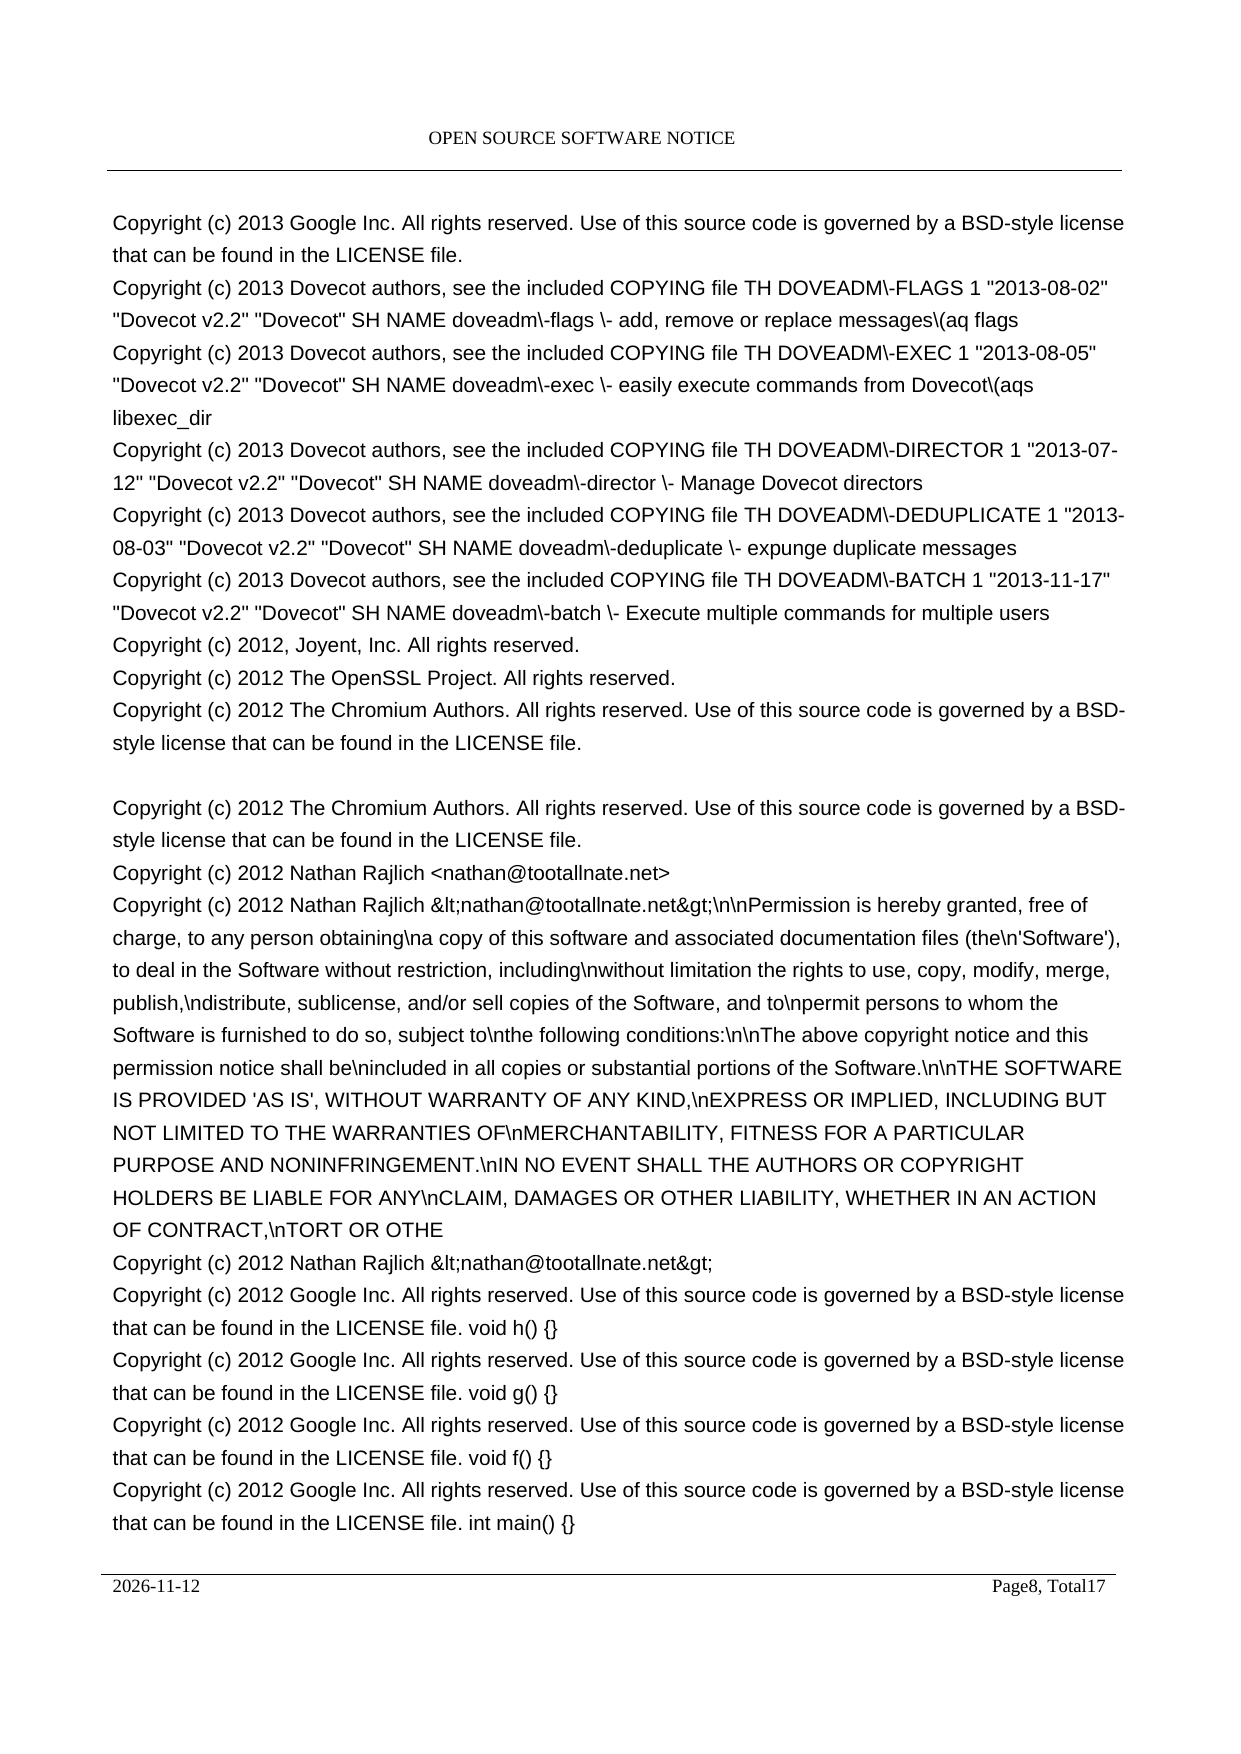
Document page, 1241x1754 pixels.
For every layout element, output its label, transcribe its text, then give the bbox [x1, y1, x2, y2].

text Copyright (c) 2012 Google Inc. All rights reserved. Use of this source code is governed by a BSD-style license that can be found in the LICENSE file. int main() {} [112, 1474, 1128, 1539]
text Copyright (c) 2013 Dovecot authors, see the included COPYING file TH DOVEADM\-BATCH 1 "2013-11-17" "Dovecot v2.2" "Dovecot" SH NAME doveadm\-batch \- Execute multiple commands for multiple users [112, 564, 1128, 629]
text Copyright (c) 2012 Nathan Rajlich &lt;nathan@tootallnate.net&gt; [112, 1246, 1128, 1279]
text Copyright (c) 2012, Joyent, Inc. All rights reserved. [112, 629, 1128, 661]
text Copyright (c) 2012 Nathan Rajlich &lt;nathan@tootallnate.net&gt;\n\nPermission is hereby granted, free of charge, to any person obtaining\na copy of this software and associated documentation files (the\n'Software'), to deal in the Software without restriction, including\nwithout limitation the rights to use, copy, modify, merge, publish,\ndistribute, sublicense, and/or sell copies of the Software, and to\npermit persons to whom the Software is furnished to do so, subject to\nthe following conditions:\n\nThe above copyright notice and this permission notice shall be\nincluded in all copies or substantial portions of the Software.\n\nTHE SOFTWARE IS PROVIDED 'AS IS', WITHOUT WARRANTY OF ANY KIND,\nEXPRESS OR IMPLIED, INCLUDING BUT NOT LIMITED TO THE WARRANTIES OF\nMERCHANTABILITY, FITNESS FOR A PARTICULAR PURPOSE AND NONINFRINGEMENT.\nIN NO EVENT SHALL THE AUTHORS OR COPYRIGHT HOLDERS BE LIABLE FOR ANY\nCLAIM, DAMAGES OR OTHER LIABILITY, WHETHER IN AN ACTION OF CONTRACT,\nTORT OR OTHE [112, 889, 1128, 1246]
text Copyright (c) 2012 Google Inc. All rights reserved. Use of this source code is governed by a BSD-style license that can be found in the LICENSE file. void h() {} [112, 1279, 1128, 1344]
text Copyright (c) 2012 The Chromium Authors. All rights reserved. Use of this source code is governed by a BSD-style license that can be found in the LICENSE file. [112, 694, 1128, 791]
text Copyright (c) 2012 Google Inc. All rights reserved. Use of this source code is governed by a BSD-style license that can be found in the LICENSE file. void g() {} [112, 1344, 1128, 1409]
text Copyright (c) 2013 Dovecot authors, see the included COPYING file TH DOVEADM\-EXEC 1 "2013-08-05" "Dovecot v2.2" "Dovecot" SH NAME doveadm\-exec \- easily execute commands from Dovecot\(aqs libexec_dir [112, 336, 1128, 434]
text Copyright (c) 2013 Dovecot authors, see the included COPYING file TH DOVEADM\-FLAGS 1 "2013-08-02" "Dovecot v2.2" "Dovecot" SH NAME doveadm\-flags \- add, remove or replace messages\(aq flags [112, 271, 1128, 336]
text Copyright (c) 2013 Google Inc. All rights reserved. Use of this source code is governed by a BSD-style license that can be found in the LICENSE file. [112, 206, 1128, 271]
text Copyright (c) 2013 Dovecot authors, see the included COPYING file TH DOVEADM\-DEDUPLICATE 1 "2013-08-03" "Dovecot v2.2" "Dovecot" SH NAME doveadm\-deduplicate \- expunge duplicate messages [112, 499, 1128, 564]
text Copyright (c) 2012 Google Inc. All rights reserved. Use of this source code is governed by a BSD-style license that can be found in the LICENSE file. void f() {} [112, 1409, 1128, 1474]
text Copyright (c) 2012 The OpenSSL Project. All rights reserved. [112, 661, 1128, 694]
text Copyright (c) 2013 Dovecot authors, see the included COPYING file TH DOVEADM\-DIRECTOR 1 "2013-07-12" "Dovecot v2.2" "Dovecot" SH NAME doveadm\-director \- Manage Dovecot directors [112, 434, 1128, 499]
text Copyright (c) 2012 The Chromium Authors. All rights reserved. Use of this source code is governed by a BSD-style license that can be found in the LICENSE file. [112, 791, 1128, 856]
text Copyright (c) 2012 Nathan Rajlich <nathan@tootallnate.net> [112, 856, 1128, 889]
